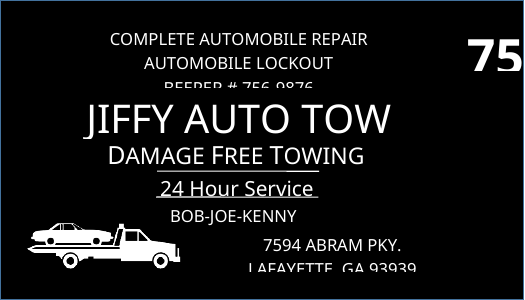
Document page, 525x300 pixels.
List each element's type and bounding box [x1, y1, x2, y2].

picture [21, 213, 187, 275]
